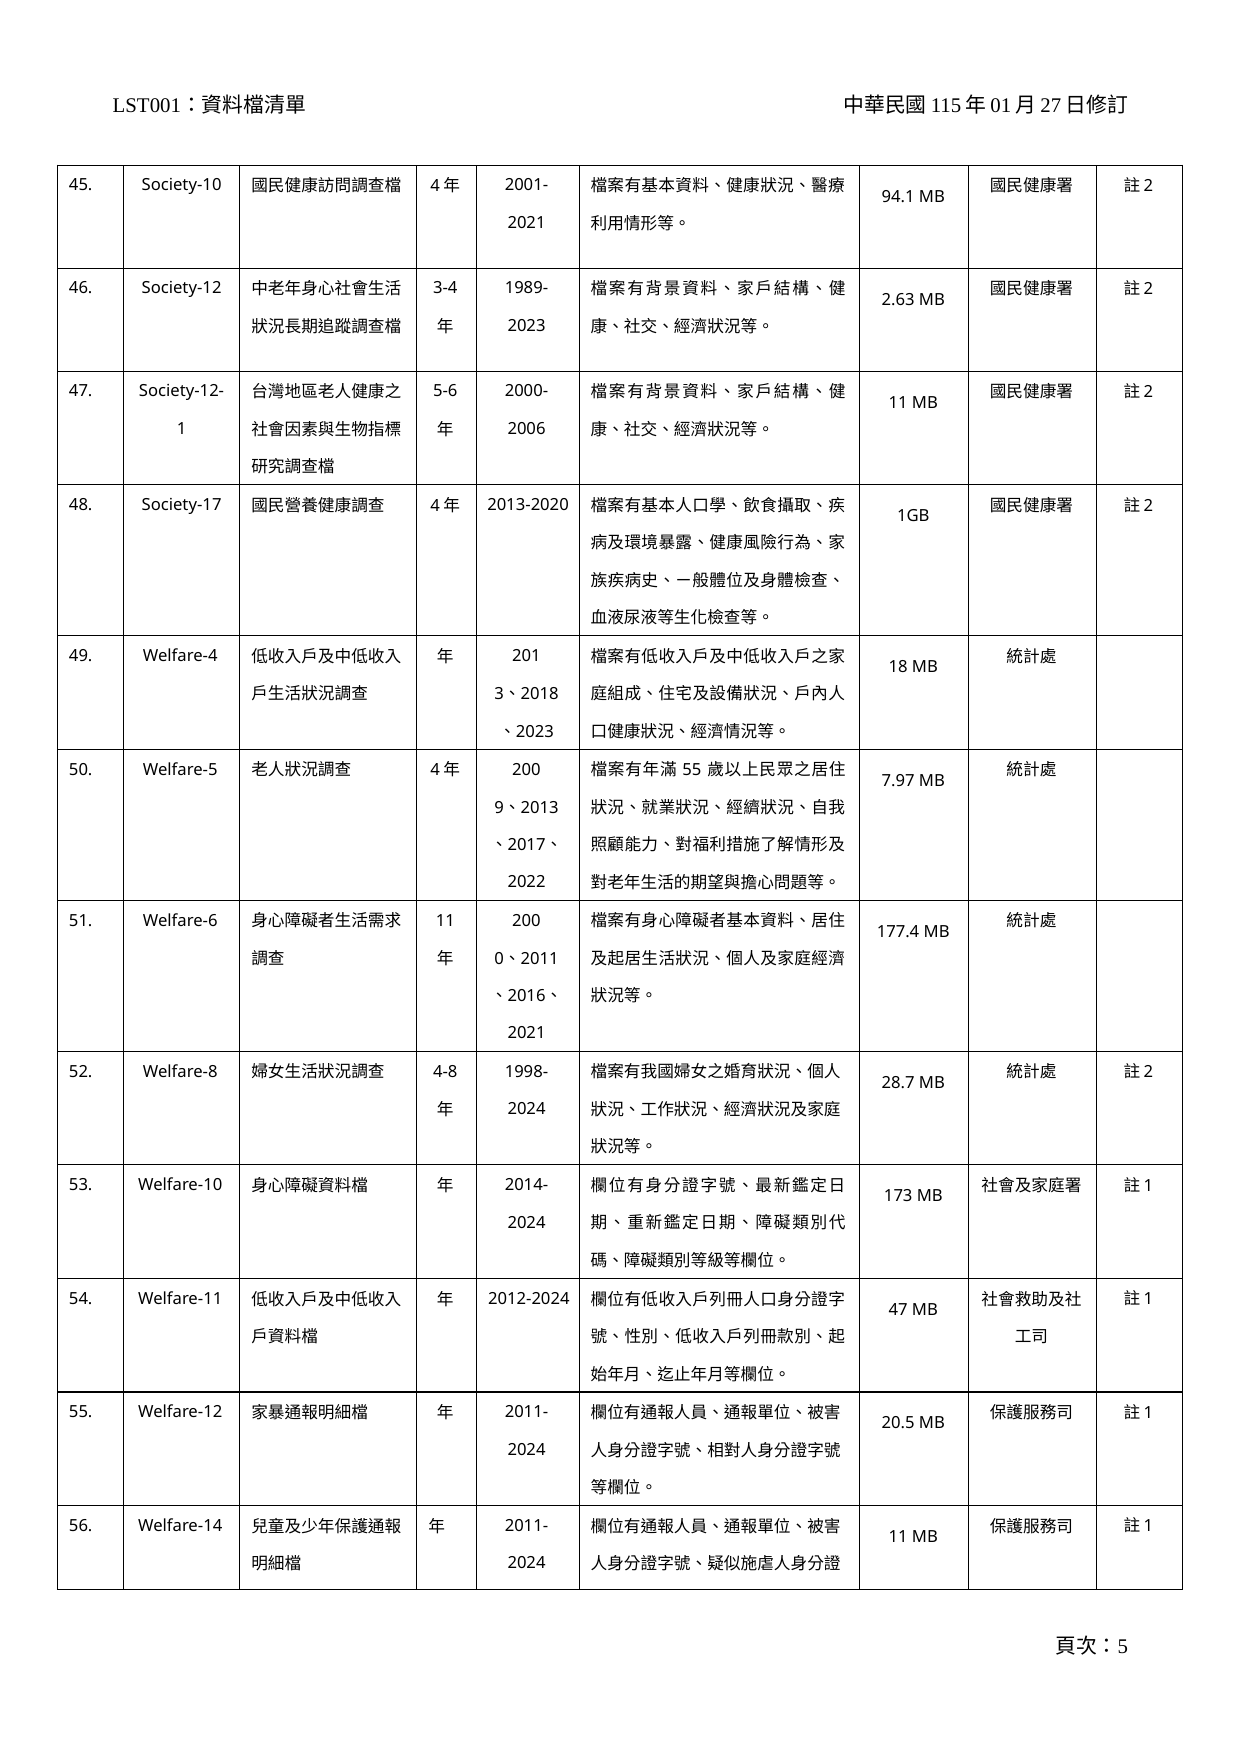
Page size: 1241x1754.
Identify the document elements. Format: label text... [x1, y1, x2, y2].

table_cell 保護服務司 [969, 1506, 1096, 1588]
table_cell 低收入戶及中低收入戶生活狀況調查 [240, 636, 416, 749]
table_cell 註1 [1097, 1506, 1182, 1588]
table_cell 2014-2024 [477, 1165, 579, 1278]
table_cell [58, 1506, 123, 1588]
table_cell [1097, 636, 1182, 749]
table_cell 177.4 MB [860, 901, 968, 1051]
table_cell 中老年身心社會生活狀況長期追蹤調查檔 [240, 269, 416, 371]
table_cell 28.7 MB [860, 1052, 968, 1164]
table_cell 註2 [1097, 372, 1182, 484]
table_cell 統計處 [969, 901, 1096, 1051]
table_cell Welfare-11 [124, 1279, 239, 1391]
table_cell 檔案有背景資料、家戶結構、健康、社交、經濟狀況等。 [580, 372, 859, 484]
table_cell 國民營養健康調查 [240, 485, 416, 635]
table_cell 2000-2006 [477, 372, 579, 484]
table_cell Welfare-6 [124, 901, 239, 1051]
table_cell 2001-2021 [477, 166, 579, 267]
table_cell Society-17 [124, 485, 239, 635]
table_cell 身心障礙者生活需求調查 [240, 901, 416, 1051]
table_cell 1GB [860, 485, 968, 635]
table_cell Welfare-14 [124, 1506, 239, 1588]
table_cell 低收入戶及中低收入戶資料檔 [240, 1279, 416, 1391]
table_cell [58, 901, 123, 1051]
table_cell 註2 [1097, 269, 1182, 371]
table_cell 欄位有低收入戶列冊人口身分證字號、性別、低收入戶列冊款別、起始年月、迄止年月等欄位。 [580, 1279, 859, 1391]
table_cell 4年 [417, 750, 476, 900]
table_cell 年 [417, 636, 476, 749]
table_cell 7.97 MB [860, 750, 968, 900]
table_cell 檔案有基本資料、健康狀況、醫療利用情形等。 [580, 166, 859, 267]
table_cell 統計處 [969, 750, 1096, 900]
table_cell 檔案有身心障礙者基本資料、居住及起居生活狀況、個人及家庭經濟狀況等。 [580, 901, 859, 1051]
table_cell [58, 1393, 123, 1505]
table_cell 註1 [1097, 1393, 1182, 1505]
table_cell [58, 166, 123, 267]
table_cell 4-8年 [417, 1052, 476, 1164]
table_cell 1998-2024 [477, 1052, 579, 1164]
table_cell Welfare-8 [124, 1052, 239, 1164]
table_cell 年 [417, 1165, 476, 1278]
table_cell [1097, 901, 1182, 1051]
table_cell 註1 [1097, 1165, 1182, 1278]
table_cell Society-10 [124, 166, 239, 267]
table_cell 2011-2024 [477, 1393, 579, 1505]
table_cell [58, 372, 123, 484]
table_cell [580, 1506, 859, 1588]
table_cell 檔案有我國婦女之婚育狀況、個人狀況、工作狀況、經濟狀況及家庭 狀況等。 [580, 1052, 859, 1164]
table_cell 檔案有背景資料、家戶結構、健康、社交、經濟狀況等。 [580, 269, 859, 371]
table_cell 1989-2023 [477, 269, 579, 371]
table_cell [58, 1052, 123, 1164]
table_cell 家暴通報明細檔 [240, 1393, 416, 1505]
table_cell 20.5 MB [860, 1393, 968, 1505]
table_cell [58, 1165, 123, 1278]
table_cell Society-12-1 [124, 372, 239, 484]
table_cell 國民健康署 [969, 166, 1096, 267]
table_cell Welfare-10 [124, 1165, 239, 1278]
table_cell Welfare-4 [124, 636, 239, 749]
table_cell [58, 269, 123, 371]
table_cell 註2 [1097, 485, 1182, 635]
table_cell 身心障礙資料檔 [240, 1165, 416, 1278]
table_cell 國民健康署 [969, 485, 1096, 635]
table_cell 老人狀況調查 [240, 750, 416, 900]
table_cell 年 [417, 1393, 476, 1505]
table_cell 註2 [1097, 166, 1182, 267]
table_cell 11 MB [860, 1506, 968, 1588]
table_cell 台灣地區老人健康之社會因素與生物指標研究調查檔 [240, 372, 416, 484]
table_cell [58, 485, 123, 635]
table_cell 檔案有年滿 55 歲以上民眾之居住狀況、就業狀況、經纃狀況、自我照顧能力、對福利措施了解情形及對老年生活的期望與擔心問題等。 [580, 750, 859, 900]
table_cell 2011-2024 [477, 1506, 579, 1588]
table_cell 社會及家庭署 [969, 1165, 1096, 1278]
table_cell 統計處 [969, 636, 1096, 749]
table_cell 婦女生活狀況調查 [240, 1052, 416, 1164]
table_cell 年 [417, 1279, 476, 1391]
table_cell 173 MB [860, 1165, 968, 1278]
table_cell 11年 [417, 901, 476, 1051]
table_cell 欄位有身分證字號、最新鑑定日期、重新鑑定日期、障礙類別代碼、障礙類別等級等欄位。 [580, 1165, 859, 1278]
table_cell [58, 1279, 123, 1391]
table_cell 欄位有通報人員、通報單位、被害人身分證字號、相對人身分證字號等欄位。 [580, 1393, 859, 1505]
table_cell 保護服務司 [969, 1393, 1096, 1505]
table_cell 年 [417, 1506, 476, 1588]
table_cell 2009、2013、2017、2022 [477, 750, 579, 900]
table_cell 2000、2011、2016、2021 [477, 901, 579, 1051]
table_cell 檔案有低收入戶及中低收入戶之家庭組成、住宅及設備狀況、戶內人口健康狀況、經濟情況等。 [580, 636, 859, 749]
table_cell 3-4年 [417, 269, 476, 371]
table_cell 2.63 MB [860, 269, 968, 371]
table_cell 2013-2020 [477, 485, 579, 635]
table_cell 4年 [417, 166, 476, 267]
table_cell 94.1 MB [860, 166, 968, 267]
table_cell 註2 [1097, 1052, 1182, 1164]
table_cell 國民健康訪問調查檔 [240, 166, 416, 267]
table_cell 5-6年 [417, 372, 476, 484]
table_cell Society-12 [124, 269, 239, 371]
table_cell 2013、2018、2023 [477, 636, 579, 749]
table_cell 檔案有基本人口學、飲食攝取、疾病及環境暴露、健康風險行為、家族疾病史、ㄧ般體位及身體檢查、血液尿液等生化檢查等。 [580, 485, 859, 635]
table_cell 國民健康署 [969, 269, 1096, 371]
table_cell 兒童及少年保護通報明細檔 [240, 1506, 416, 1588]
table_cell [58, 636, 123, 749]
table_cell 11 MB [860, 372, 968, 484]
table_cell [58, 750, 123, 900]
table_cell [1097, 750, 1182, 900]
table_cell Welfare-5 [124, 750, 239, 900]
table_cell 社會救助及社工司 [969, 1279, 1096, 1391]
table_cell 國民健康署 [969, 372, 1096, 484]
table_cell 18 MB [860, 636, 968, 749]
table_cell 47 MB [860, 1279, 968, 1391]
table_cell 統計處 [969, 1052, 1096, 1164]
table_cell Welfare-12 [124, 1393, 239, 1505]
table_cell 2012-2024 [477, 1279, 579, 1391]
table_cell 4年 [417, 485, 476, 635]
table_cell 註1 [1097, 1279, 1182, 1391]
